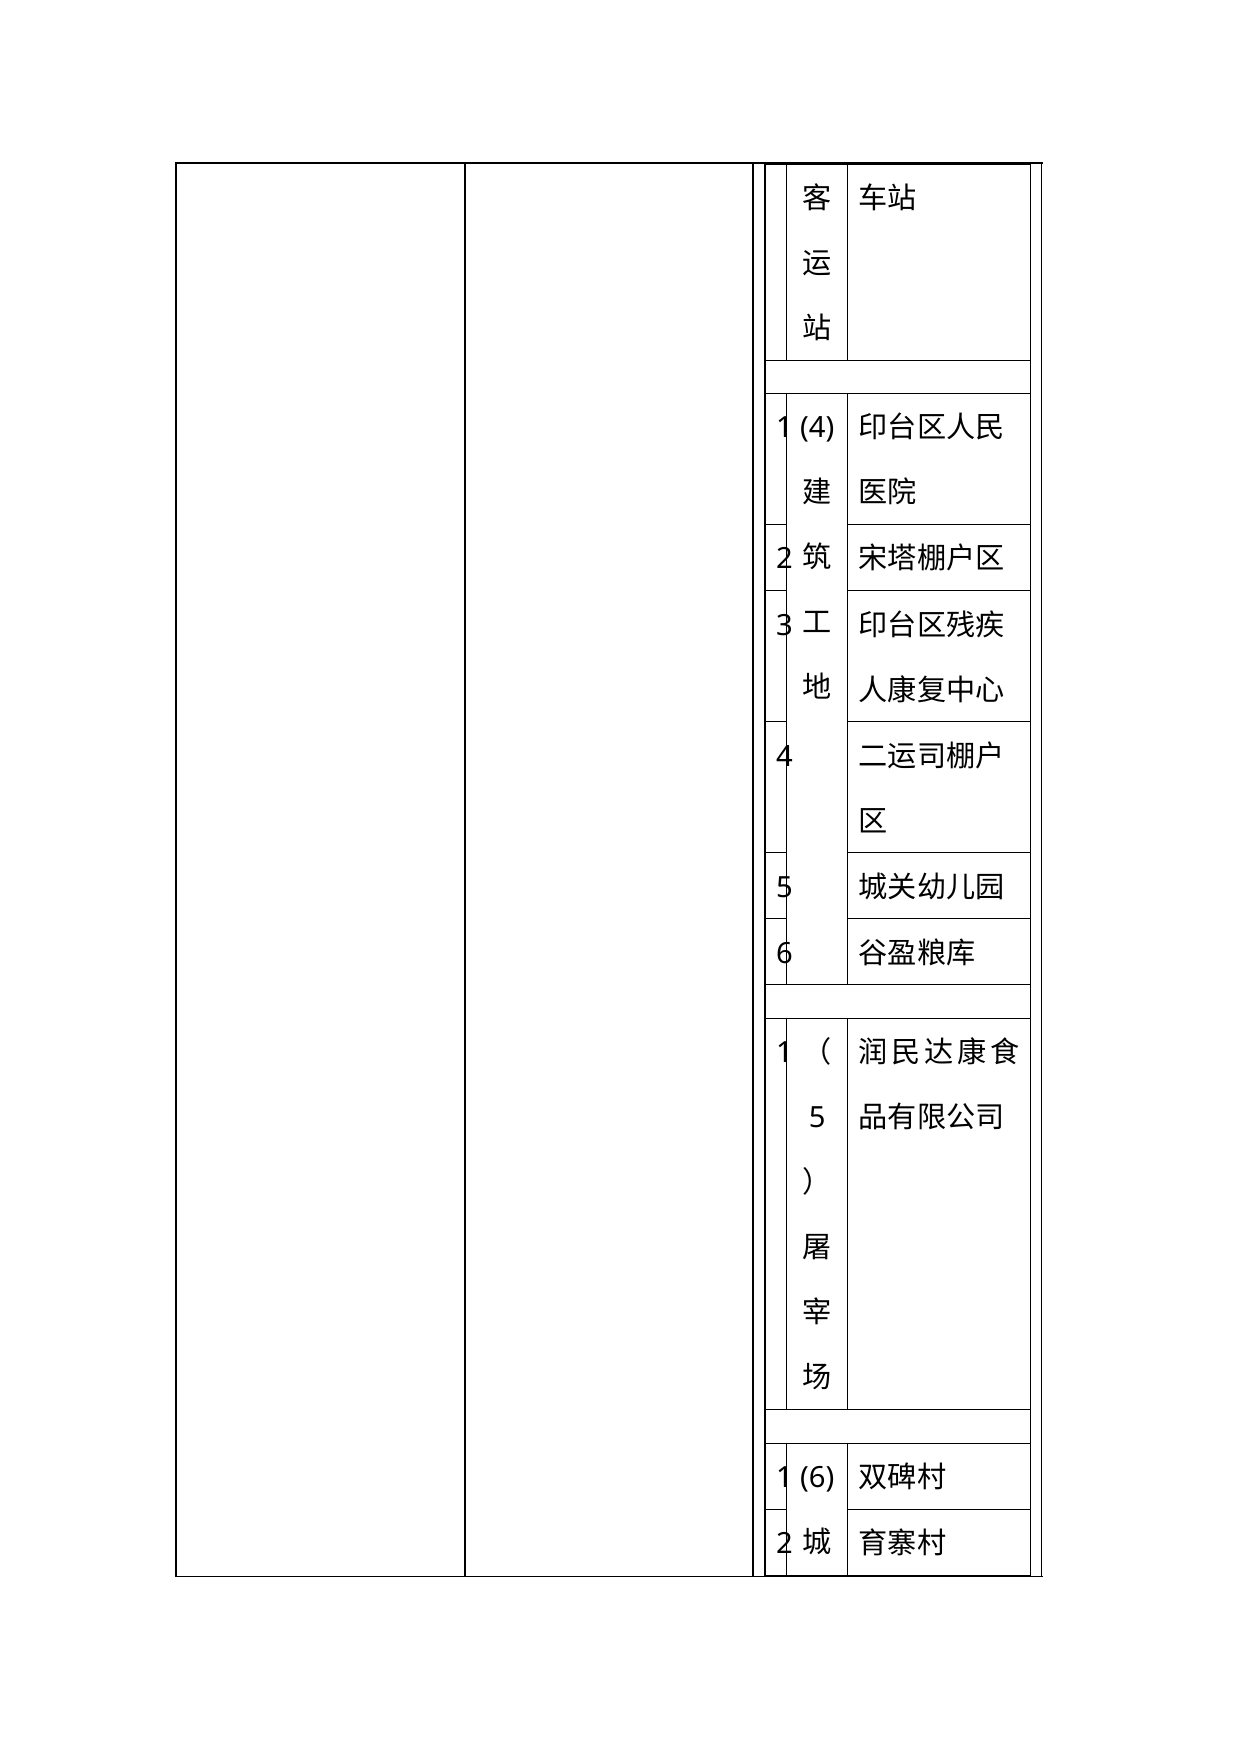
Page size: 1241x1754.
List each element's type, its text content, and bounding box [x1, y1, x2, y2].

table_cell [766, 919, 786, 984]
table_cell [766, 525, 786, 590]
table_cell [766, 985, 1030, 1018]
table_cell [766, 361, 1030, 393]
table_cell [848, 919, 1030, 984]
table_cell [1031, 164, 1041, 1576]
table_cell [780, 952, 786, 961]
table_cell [848, 165, 1030, 360]
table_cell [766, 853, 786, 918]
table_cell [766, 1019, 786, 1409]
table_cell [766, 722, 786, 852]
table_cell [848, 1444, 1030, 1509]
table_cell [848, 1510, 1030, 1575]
table_cell 1 [466, 164, 752, 1576]
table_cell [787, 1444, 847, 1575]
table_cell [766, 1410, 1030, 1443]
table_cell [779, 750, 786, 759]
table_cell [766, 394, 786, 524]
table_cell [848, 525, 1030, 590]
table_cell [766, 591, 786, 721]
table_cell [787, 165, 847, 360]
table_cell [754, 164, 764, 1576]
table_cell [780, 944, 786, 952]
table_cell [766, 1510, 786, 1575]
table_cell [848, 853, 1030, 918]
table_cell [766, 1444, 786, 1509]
table_cell ★ [177, 164, 464, 1576]
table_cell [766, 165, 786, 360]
